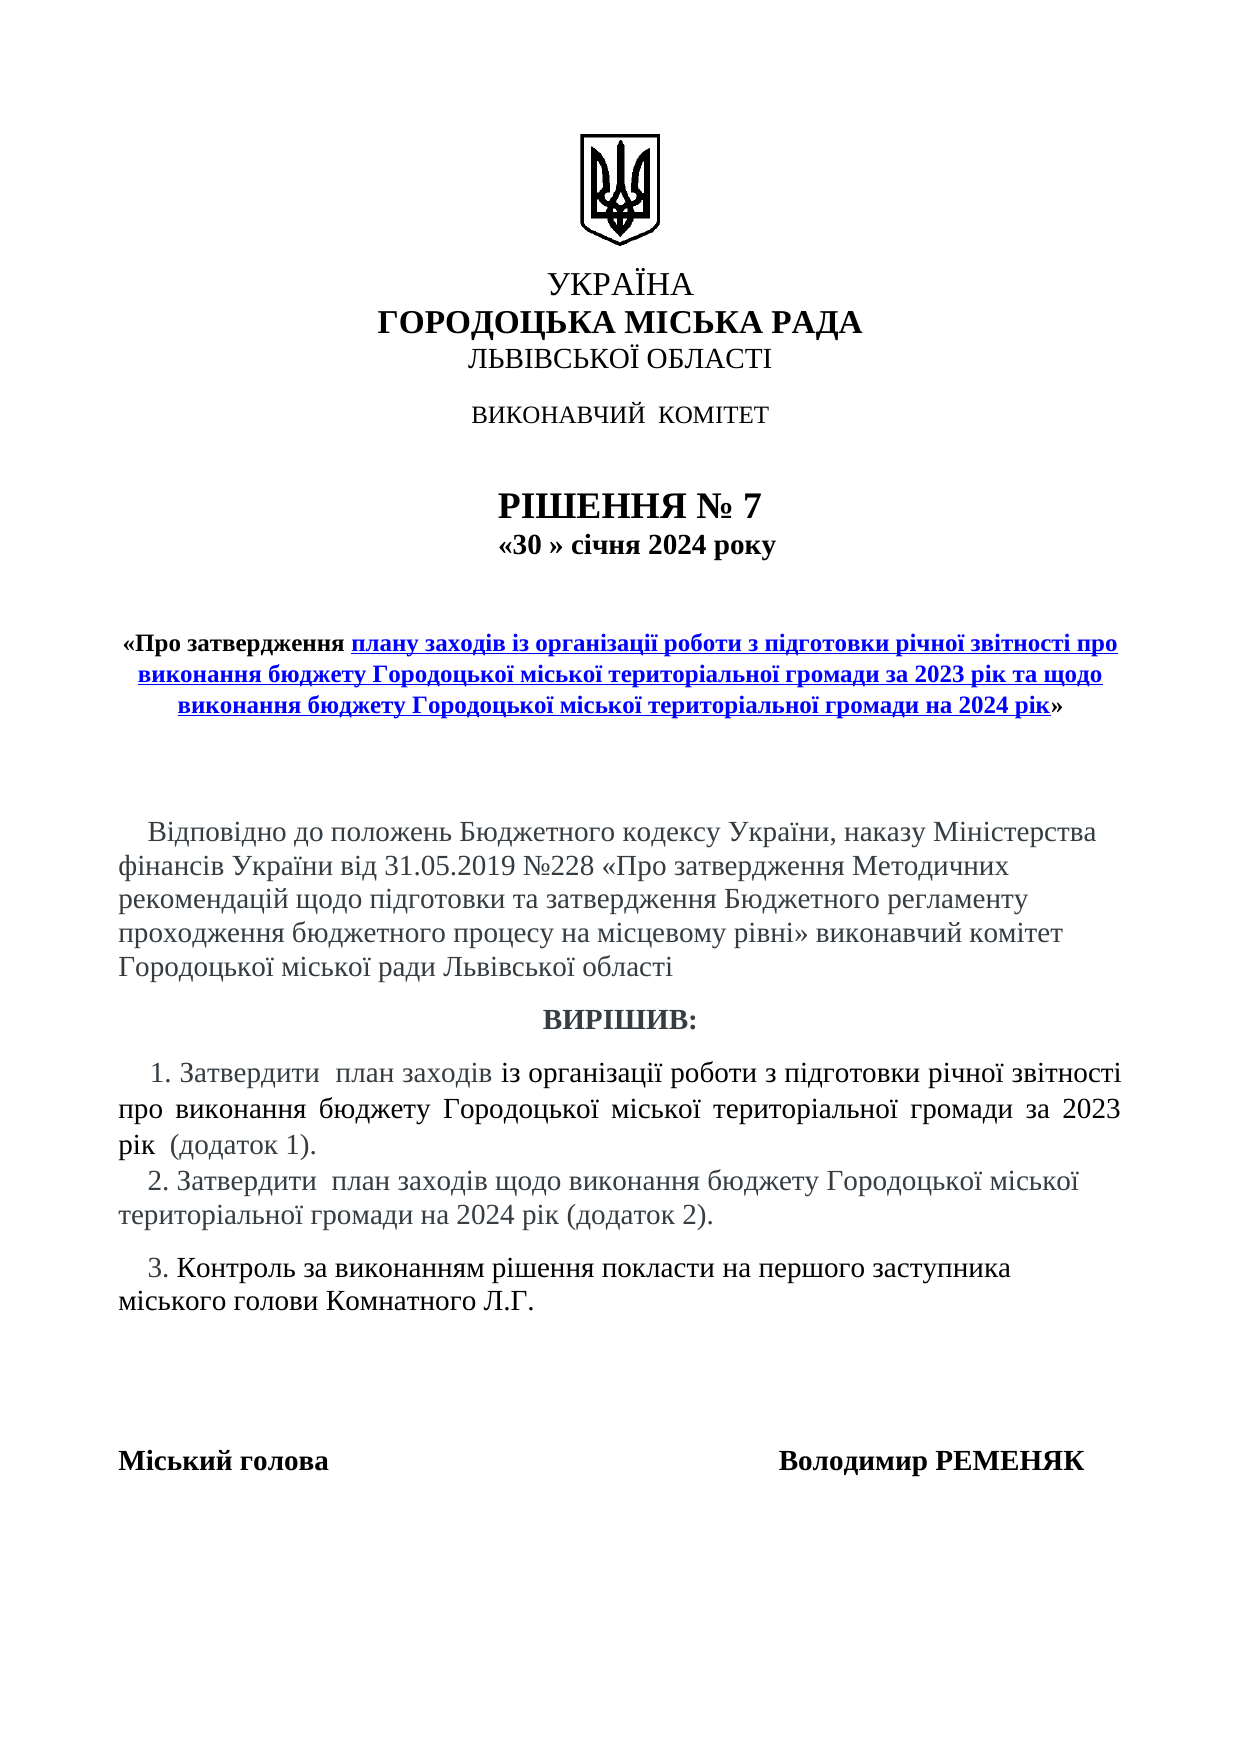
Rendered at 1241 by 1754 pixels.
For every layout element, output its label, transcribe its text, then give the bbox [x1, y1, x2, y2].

text ЛЬВІВСЬКОЇ ОБЛАСТІ [118, 341, 1122, 375]
text «Про затвердження плану заходів із організації роботи з підготовки річної звітності про виконання бюджету Городоцької міської територіальної громади за 2023 рік та щодо виконання бюджету Городоцької міської територіальної громади на 2024 рік» [118, 628, 1122, 718]
text 3. Контроль за виконанням рішення покласти на першого заступника міського голови Комнатного Л.Г. [118, 1250, 1122, 1317]
text 1. Затвердити план заходів із організації роботи з підготовки річної звітності про виконання бюджету Городоцької міської територіальної громади за 2023 рік (додаток 1). [118, 1055, 1122, 1161]
text ВИРІШИВ: [118, 1002, 1122, 1035]
text Міський голова Володимир РЕМЕНЯК [118, 1443, 1122, 1476]
text РІШЕННЯ № 7 [118, 484, 1141, 527]
text ГОРОДОЦЬКА МІСЬКА РАДА [118, 303, 1122, 341]
text «30 » січня 2024 року [118, 527, 1141, 561]
text Відповідно до положень Бюджетного кодексу України, наказу Міністерства фінансів України від 31.05.2019 №228 «Про затвердження Методичних рекомендацій щодо підготовки та затвердження Бюджетного регламенту проходження бюджетного процесу на місцевому рівні» виконавчий комітет Городоцької міської ради Львівської області [118, 814, 1122, 982]
text 2. Затвердити план заходів щодо виконання бюджету Городоцької міської територіальної громади на 2024 рік (додаток 2). [118, 1163, 1122, 1230]
picture [580, 134, 660, 246]
text УКРАЇНА [118, 264, 1122, 303]
subtitle ВИКОНАВЧИЙ КОМІТЕТ [118, 400, 1122, 428]
